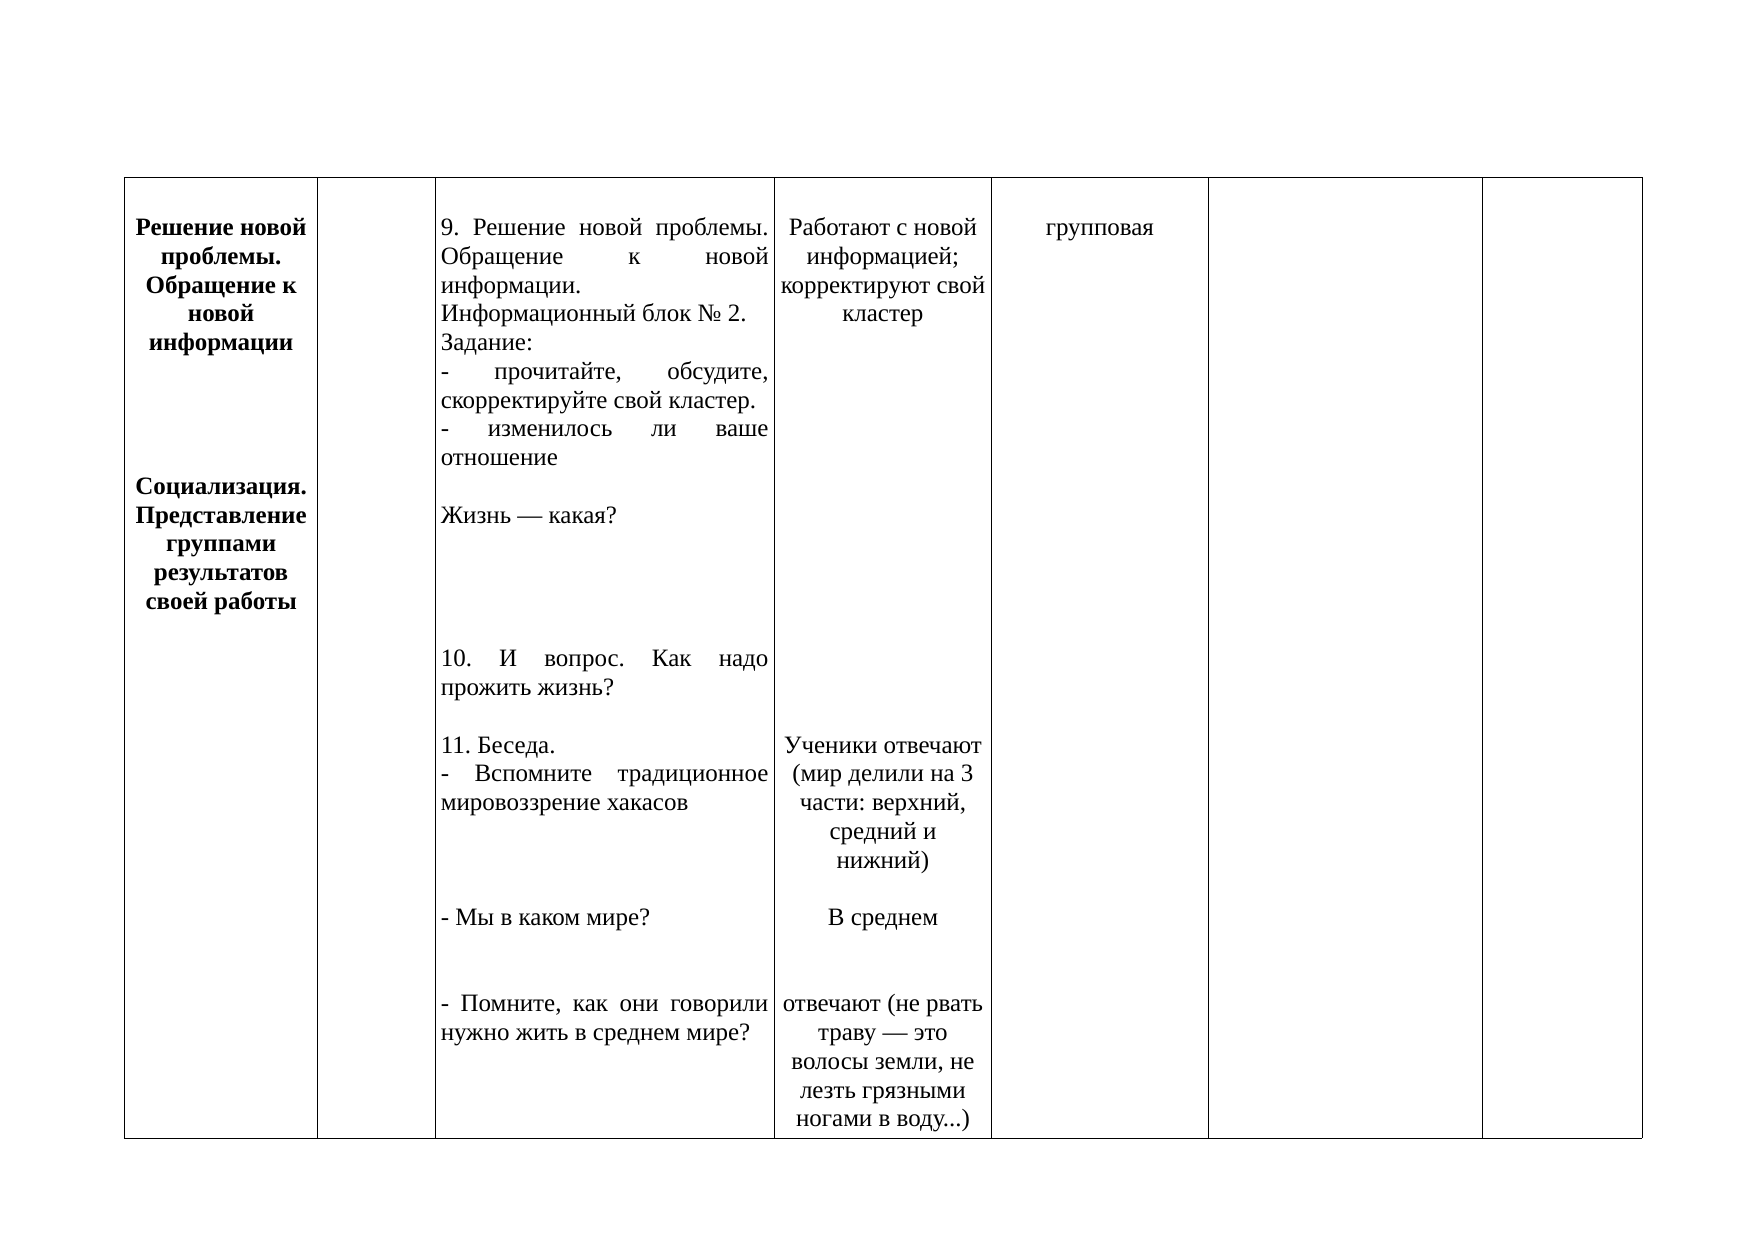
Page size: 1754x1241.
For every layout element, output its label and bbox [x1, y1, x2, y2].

table_cell [436, 178, 774, 1138]
table_cell [992, 178, 1208, 1138]
table_cell [775, 178, 991, 1138]
table_cell [1483, 178, 1642, 1138]
table_cell [318, 178, 435, 1138]
table_cell [1209, 178, 1482, 1138]
table_cell [125, 178, 317, 1138]
